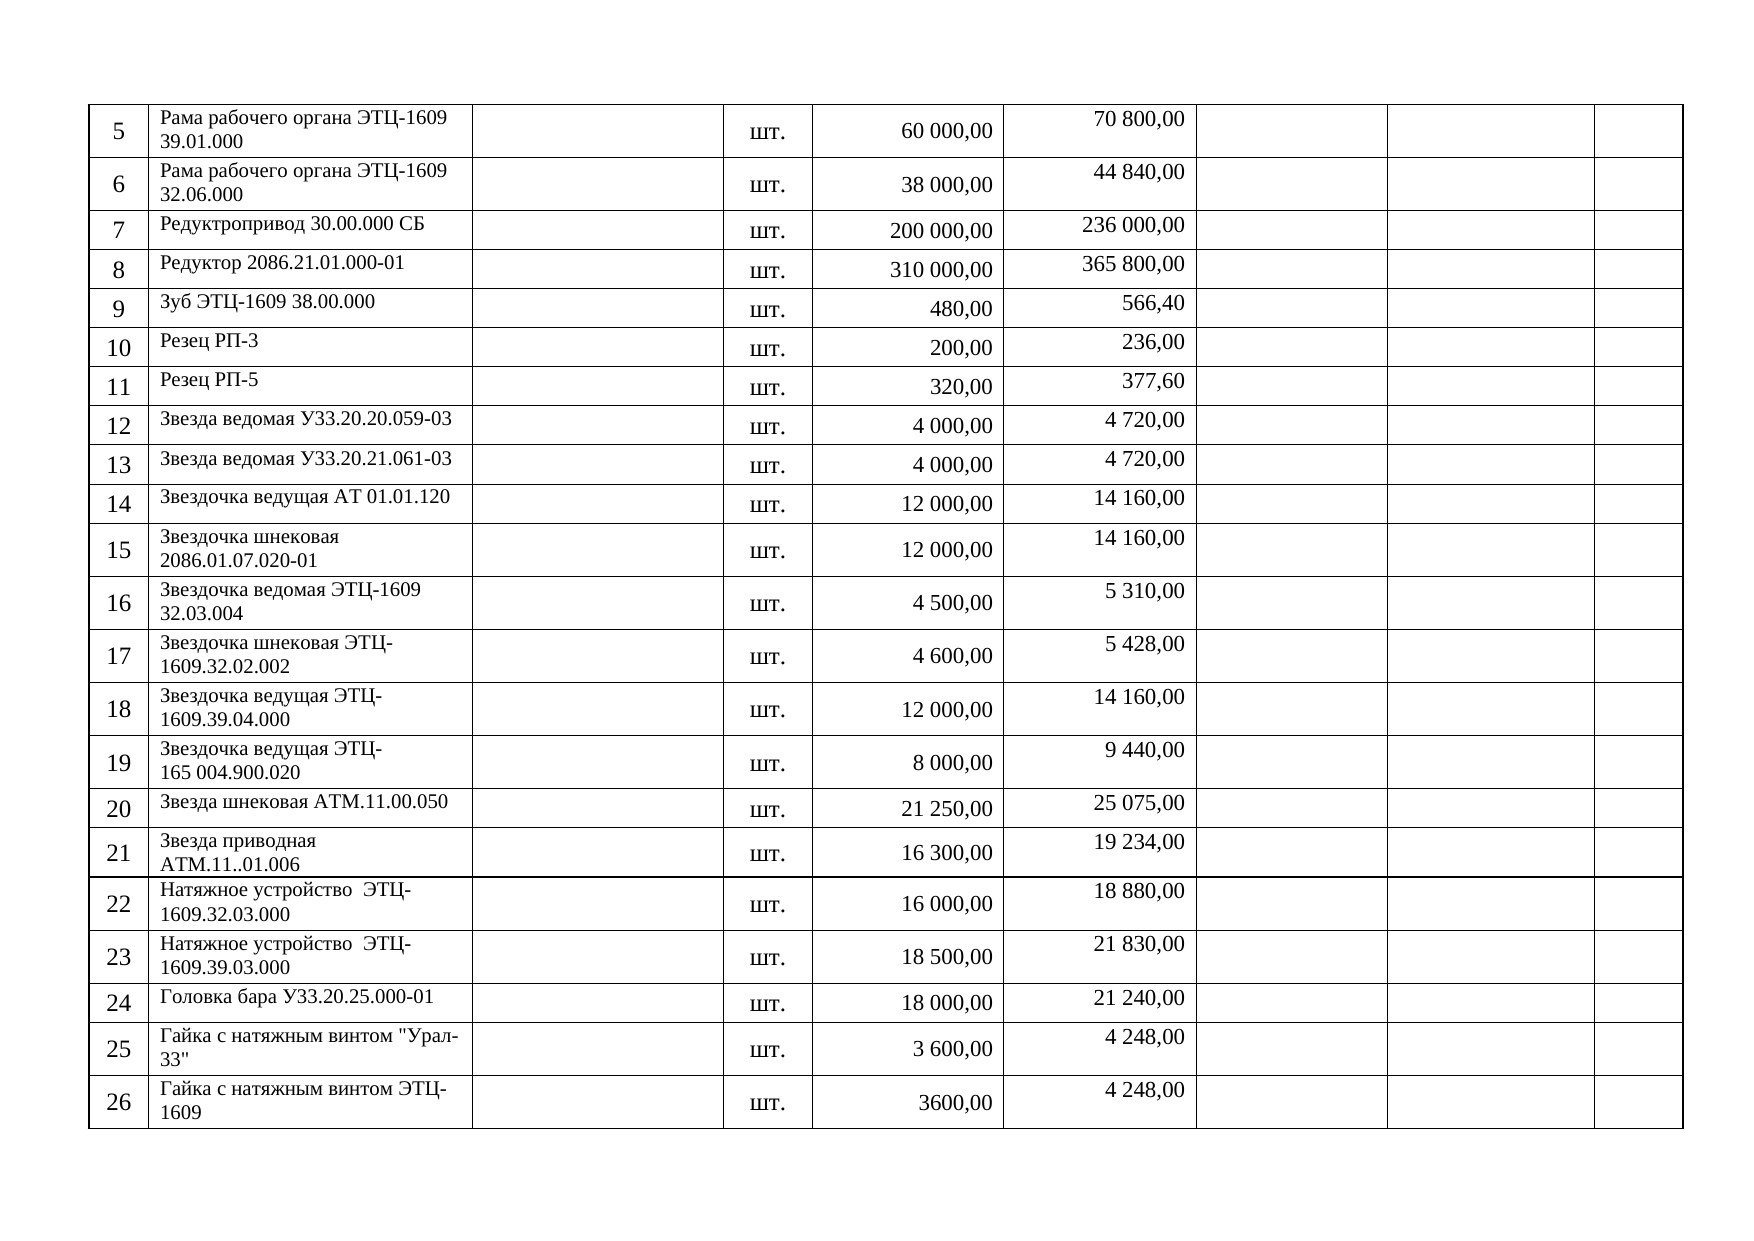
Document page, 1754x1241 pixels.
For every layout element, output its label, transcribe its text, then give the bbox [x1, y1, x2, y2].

table_cell [473, 736, 723, 788]
table_cell 18 880,00 [1004, 878, 1196, 929]
table_cell [473, 984, 723, 1022]
table_cell шт. [724, 984, 812, 1022]
table_cell [1388, 524, 1594, 576]
table_cell 4 248,00 [1004, 1076, 1196, 1128]
table_cell шт. [724, 878, 812, 929]
table_cell шт. [724, 524, 812, 576]
table_cell 70 800,00 [1004, 105, 1196, 157]
table_cell 14 160,00 [1004, 485, 1196, 522]
table_cell [1595, 630, 1682, 682]
table_cell [1197, 250, 1387, 288]
table_cell шт. [724, 250, 812, 288]
table_cell [1595, 878, 1682, 929]
table_cell [1595, 736, 1682, 788]
table_cell Звездочка шнековая 2086.01.07.020-01 [149, 524, 472, 576]
table_cell Резец РП-5 [149, 367, 472, 405]
table_cell [1388, 931, 1594, 983]
table_cell [1197, 105, 1387, 157]
table_cell Гайка с натяжным винтом "Урал-33" [149, 1023, 472, 1075]
table_cell 14 160,00 [1004, 683, 1196, 735]
table_cell Звездочка шнековая ЭТЦ-1609.32.02.002 [149, 630, 472, 682]
table_cell 4 720,00 [1004, 406, 1196, 444]
table_cell 6 [90, 158, 148, 210]
table_cell [1595, 406, 1682, 444]
table_cell [473, 524, 723, 576]
table_cell 20 [90, 789, 148, 827]
table_cell [1197, 878, 1387, 929]
table_cell [1388, 878, 1594, 929]
table_cell [1595, 984, 1682, 1022]
table_cell 7 [90, 211, 148, 249]
table_cell шт. [724, 630, 812, 682]
table_cell [1595, 328, 1682, 366]
table_cell 25 075,00 [1004, 789, 1196, 827]
table_cell Звездочка ведомая ЭТЦ-1609 32.03.004 [149, 577, 472, 629]
table_cell 21 [90, 828, 148, 876]
table_cell [473, 406, 723, 444]
table_cell [473, 789, 723, 827]
table_cell 18 500,00 [813, 931, 1003, 983]
table_cell [473, 1076, 723, 1128]
table_cell 3 600,00 [813, 1023, 1003, 1075]
table_cell [1197, 367, 1387, 405]
table_cell [1388, 367, 1594, 405]
table_cell шт. [724, 367, 812, 405]
table_cell Натяжное устройство ЭТЦ-1609.32.03.000 [149, 878, 472, 929]
table_cell 5 310,00 [1004, 577, 1196, 629]
table_cell шт. [724, 328, 812, 366]
table_cell [1197, 828, 1387, 876]
table_cell шт. [724, 1023, 812, 1075]
table_cell [1388, 445, 1594, 483]
table_cell Звездочка ведущая ЭТЦ-1609.39.04.000 [149, 683, 472, 735]
table_cell 566,40 [1004, 289, 1196, 327]
table_cell 16 [90, 577, 148, 629]
table_cell Редуктор 2086.21.01.000-01 [149, 250, 472, 288]
table_cell шт. [724, 828, 812, 876]
table_cell [1595, 105, 1682, 157]
table_cell 377,60 [1004, 367, 1196, 405]
table_cell Звездочка ведущая АТ 01.01.120 [149, 485, 472, 522]
table_cell Резец РП-3 [149, 328, 472, 366]
table_cell 200 000,00 [813, 211, 1003, 249]
table_cell [473, 158, 723, 210]
table_cell [1388, 158, 1594, 210]
table_cell [473, 931, 723, 983]
table_cell [1388, 1023, 1594, 1075]
table_cell [1197, 211, 1387, 249]
table_cell [1388, 105, 1594, 157]
table_cell [1388, 828, 1594, 876]
table_cell [473, 485, 723, 522]
table_cell Натяжное устройство ЭТЦ-1609.39.03.000 [149, 931, 472, 983]
table_cell [1197, 683, 1387, 735]
table_cell [473, 630, 723, 682]
table_cell [1595, 367, 1682, 405]
table_cell 24 [90, 984, 148, 1022]
table_cell шт. [724, 406, 812, 444]
table_cell [1388, 630, 1594, 682]
table_cell [1595, 577, 1682, 629]
table_cell 15 [90, 524, 148, 576]
table_cell Редуктропривод 30.00.000 СБ [149, 211, 472, 249]
table_cell 9 [90, 289, 148, 327]
table_cell Звезда ведомая У33.20.20.059-03 [149, 406, 472, 444]
table_cell [473, 328, 723, 366]
table_cell Звезда приводная АТМ.11..01.006 [149, 828, 472, 876]
table_cell [473, 828, 723, 876]
table_cell [1595, 250, 1682, 288]
table_cell 60 000,00 [813, 105, 1003, 157]
table_cell [1595, 445, 1682, 483]
table_cell [1388, 289, 1594, 327]
table_cell [1388, 485, 1594, 522]
table_cell шт. [724, 211, 812, 249]
table_cell шт. [724, 105, 812, 157]
table_cell [473, 577, 723, 629]
table_cell [473, 105, 723, 157]
table_cell [1388, 984, 1594, 1022]
table_cell 19 [90, 736, 148, 788]
table_cell [1388, 736, 1594, 788]
table_cell 21 830,00 [1004, 931, 1196, 983]
table_cell [473, 367, 723, 405]
table_cell 22 [90, 878, 148, 929]
table_cell 4 720,00 [1004, 445, 1196, 483]
table_cell Звезда шнековая АТМ.11.00.050 [149, 789, 472, 827]
table_cell 12 000,00 [813, 524, 1003, 576]
table_cell 17 [90, 630, 148, 682]
table_cell [473, 1023, 723, 1075]
table_cell 320,00 [813, 367, 1003, 405]
table_cell [1595, 524, 1682, 576]
table_cell [1388, 406, 1594, 444]
table_cell Зуб ЭТЦ-1609 38.00.000 [149, 289, 472, 327]
table_cell [1595, 289, 1682, 327]
table_cell 13 [90, 445, 148, 483]
table_cell 12 [90, 406, 148, 444]
table_cell [473, 289, 723, 327]
table_cell шт. [724, 683, 812, 735]
table_cell 16 300,00 [813, 828, 1003, 876]
table_cell [473, 683, 723, 735]
table_cell 19 234,00 [1004, 828, 1196, 876]
table_cell [1595, 211, 1682, 249]
table_cell 4 000,00 [813, 406, 1003, 444]
table_cell [1595, 485, 1682, 522]
table_cell [1197, 931, 1387, 983]
table_cell [1197, 577, 1387, 629]
table_cell 12 000,00 [813, 485, 1003, 522]
table_cell [473, 211, 723, 249]
table_cell шт. [724, 789, 812, 827]
table_cell 236 000,00 [1004, 211, 1196, 249]
table_cell [1388, 1076, 1594, 1128]
table_cell [1197, 1023, 1387, 1075]
table_cell [1197, 485, 1387, 522]
table_cell [1595, 1023, 1682, 1075]
table_cell шт. [724, 485, 812, 522]
table_cell 16 000,00 [813, 878, 1003, 929]
table_cell 18 000,00 [813, 984, 1003, 1022]
table_cell шт. [724, 1076, 812, 1128]
table_cell шт. [724, 577, 812, 629]
table_cell 9 440,00 [1004, 736, 1196, 788]
table_cell [1197, 406, 1387, 444]
table_cell шт. [724, 445, 812, 483]
table_cell шт. [724, 158, 812, 210]
table_cell 4 600,00 [813, 630, 1003, 682]
table_cell 21 250,00 [813, 789, 1003, 827]
table_cell Звезда ведомая У33.20.21.061-03 [149, 445, 472, 483]
table_cell [1197, 984, 1387, 1022]
table_cell 25 [90, 1023, 148, 1075]
table_cell 5 [90, 105, 148, 157]
table_cell 23 [90, 931, 148, 983]
table_cell 38 000,00 [813, 158, 1003, 210]
table_cell [1388, 250, 1594, 288]
table_cell [1595, 683, 1682, 735]
table_cell [1595, 789, 1682, 827]
table_cell [1197, 158, 1387, 210]
table_cell 11 [90, 367, 148, 405]
table_cell [1595, 158, 1682, 210]
table_cell Головка бара У33.20.25.000-01 [149, 984, 472, 1022]
table_cell [1388, 789, 1594, 827]
table_cell [1197, 289, 1387, 327]
table_cell шт. [724, 289, 812, 327]
table_cell 21 240,00 [1004, 984, 1196, 1022]
table_cell 4 000,00 [813, 445, 1003, 483]
table_cell 3600,00 [813, 1076, 1003, 1128]
table_cell [1595, 1076, 1682, 1128]
table_cell 14 [90, 485, 148, 522]
table_cell Рама рабочего органа ЭТЦ-1609 39.01.000 [149, 105, 472, 157]
table_cell Звездочка ведущая ЭТЦ-165 004.900.020 [149, 736, 472, 788]
table_cell 26 [90, 1076, 148, 1128]
table_cell 365 800,00 [1004, 250, 1196, 288]
table_cell [1197, 736, 1387, 788]
table_cell 480,00 [813, 289, 1003, 327]
table_cell 44 840,00 [1004, 158, 1196, 210]
table_cell [1595, 931, 1682, 983]
table_cell 10 [90, 328, 148, 366]
table_cell 5 428,00 [1004, 630, 1196, 682]
table_cell шт. [724, 736, 812, 788]
table_cell Гайка с натяжным винтом ЭТЦ-1609 [149, 1076, 472, 1128]
table_cell [473, 445, 723, 483]
table_cell [1197, 630, 1387, 682]
table_cell [1388, 211, 1594, 249]
table_cell 18 [90, 683, 148, 735]
table_cell 8 000,00 [813, 736, 1003, 788]
table_cell [1197, 328, 1387, 366]
table_cell [473, 250, 723, 288]
table_cell [1388, 328, 1594, 366]
table_cell 200,00 [813, 328, 1003, 366]
table_cell [1197, 789, 1387, 827]
table_cell [1388, 577, 1594, 629]
table_cell [473, 878, 723, 929]
table_cell 12 000,00 [813, 683, 1003, 735]
table_cell 4 248,00 [1004, 1023, 1196, 1075]
table_cell 4 500,00 [813, 577, 1003, 629]
table_cell 310 000,00 [813, 250, 1003, 288]
table_cell 8 [90, 250, 148, 288]
table_cell шт. [724, 931, 812, 983]
table_cell [1197, 524, 1387, 576]
table_cell [1197, 1076, 1387, 1128]
table_cell Рама рабочего органа ЭТЦ-1609 32.06.000 [149, 158, 472, 210]
table_cell 14 160,00 [1004, 524, 1196, 576]
table_cell [1388, 683, 1594, 735]
table_cell 236,00 [1004, 328, 1196, 366]
table_cell [1197, 445, 1387, 483]
table_cell [1595, 828, 1682, 876]
